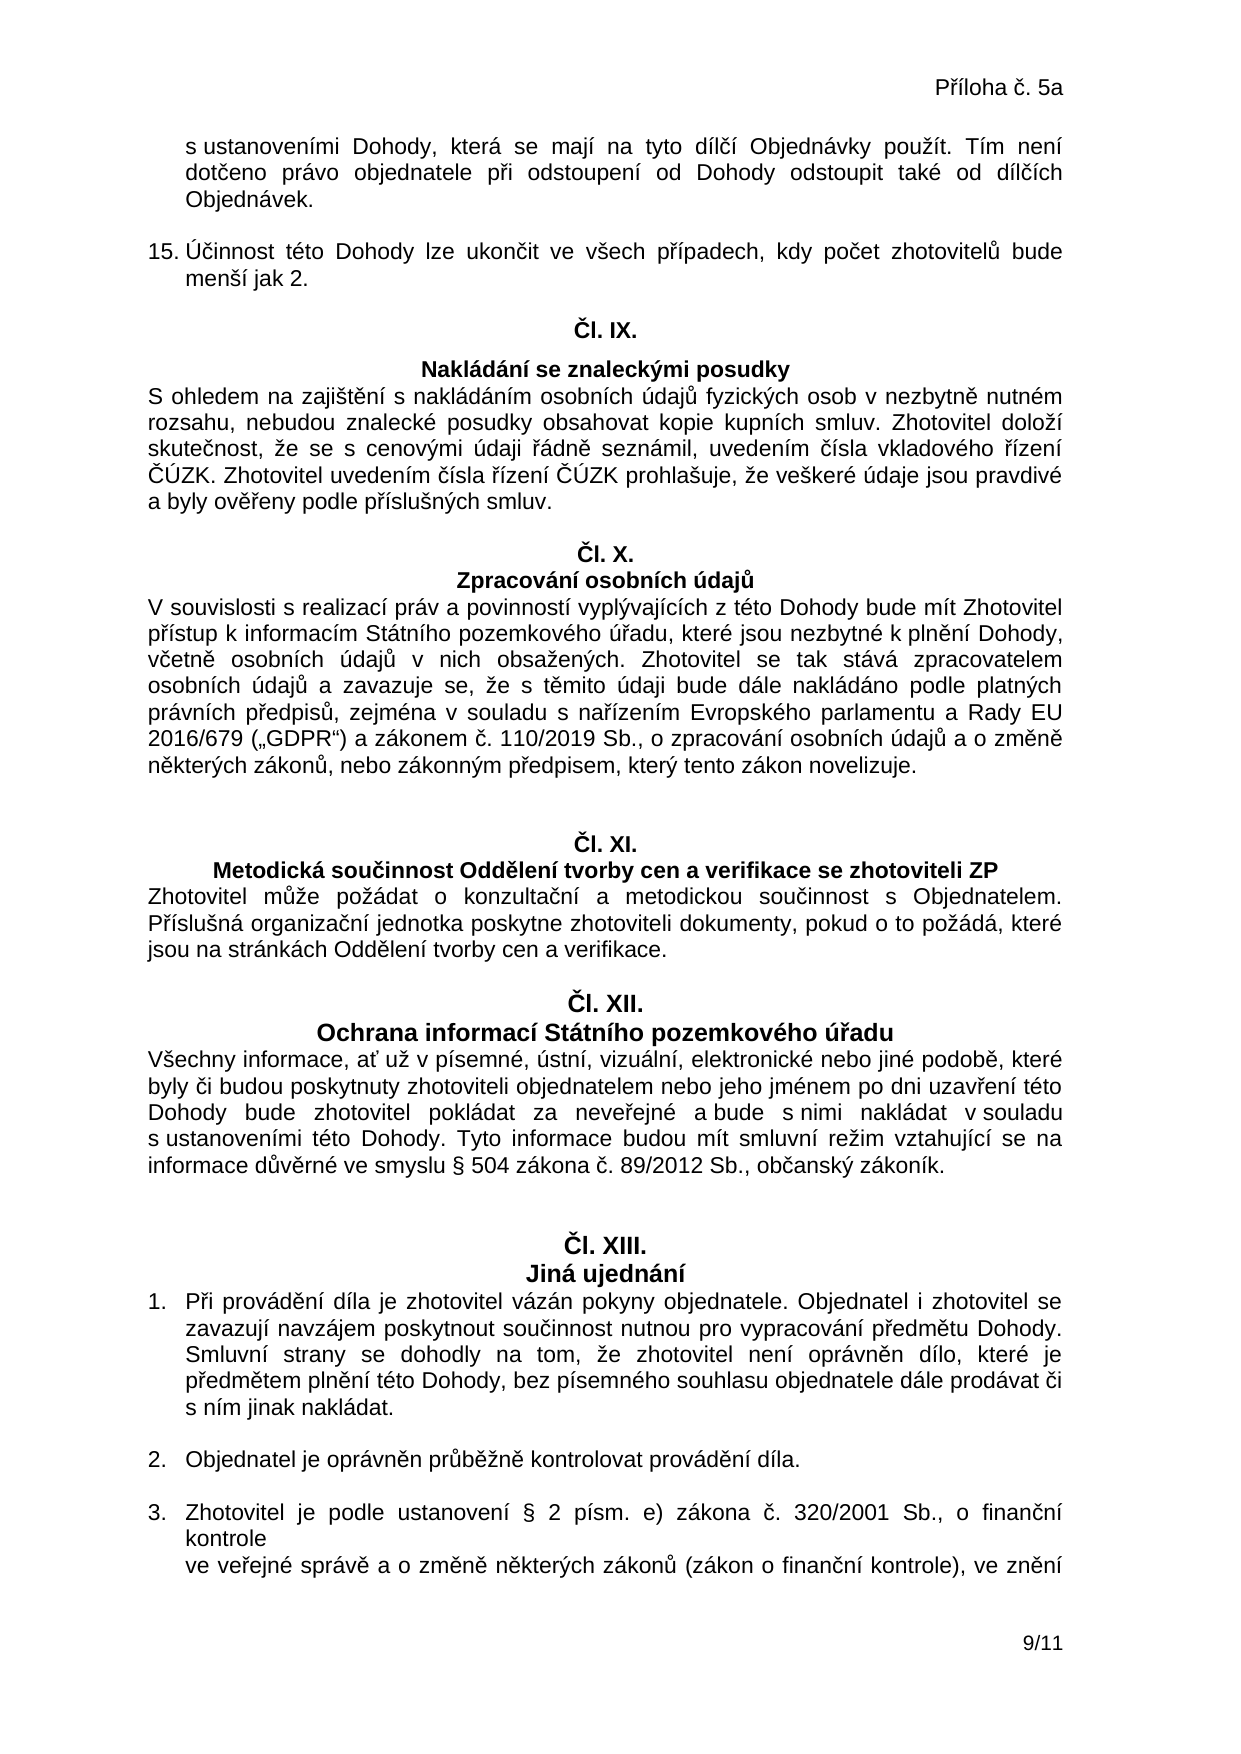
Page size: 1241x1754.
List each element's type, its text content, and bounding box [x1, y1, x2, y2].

text Čl. XIII. [148, 1231, 1063, 1259]
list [148, 133, 1063, 212]
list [148, 1499, 1063, 1578]
subtitle Jiná ujednání [148, 1259, 1063, 1288]
text Ochrana informací Státního pozemkového úřadu [148, 1017, 1063, 1046]
text Všechny informace, ať už v písemné, ústní, vizuální, elektronické nebo jiné podobě, které byly či budou poskytnuty zhotoviteli objednatelem nebo jeho jménem po dni uzavření této Dohody bude zhotovitel pokládat za neveřejné a bude s nimi nakládat v souladu s ustanoveními této Dohody. Tyto informace budou mít smluvní režim vztahující se na informace důvěrné ve smyslu § 504 zákona č. 89/2012 Sb., občanský zákoník. [148, 1046, 1063, 1178]
text Čl. IX. [148, 317, 1063, 344]
text Zpracování osobních údajů [148, 567, 1063, 593]
list Účinnost této Dohody lze ukončit ve všech případech, kdy počet zhotovitelů bude menší jak 2. [148, 238, 1063, 291]
text Nakládání se znaleckými posudky [148, 356, 1063, 383]
text Zhotovitel může požádat o konzultační a metodickou součinnost s Objednatelem. Příslušná organizační jednotka poskytne zhotoviteli dokumenty, pokud o to požádá, které jsou na stránkách Oddělení tvorby cen a verifikace. [148, 883, 1063, 962]
text Čl. X. [148, 541, 1063, 567]
text Čl. XII. [148, 989, 1063, 1017]
text Metodická součinnost Oddělení tvorby cen a verifikace se zhotoviteli ZP [148, 857, 1063, 883]
text S ohledem na zajištění s nakládáním osobních údajů fyzických osob v nezbytně nutném rozsahu, nebudou znalecké posudky obsahovat kopie kupních smluv. Zhotovitel doloží skutečnost, že se s cenovými údaji řádně seznámil, uvedením čísla vkladového řízení ČÚZK. Zhotovitel uvedením čísla řízení ČÚZK prohlašuje, že veškeré údaje jsou pravdivé a byly ověřeny podle příslušných smluv. [148, 383, 1063, 514]
text V souvislosti s realizací práv a povinností vyplývajících z této Dohody bude mít Zhotovitel přístup k informacím Státního pozemkového úřadu, které jsou nezbytné k plnění Dohody, včetně osobních údajů v nich obsažených. Zhotovitel se tak stává zpracovatelem osobních údajů a zavazuje se, že s těmito údaji bude dále nakládáno podle platných právních předpisů, zejména v souladu s nařízením Evropského parlamentu a Rady EU 2016/679 („GDPR“) a zákonem č. 110/2019 Sb., o zpracování osobních údajů a o změně některých zákonů, nebo zákonným předpisem, který tento zákon novelizuje. [148, 593, 1063, 778]
text Čl. XI. [148, 831, 1063, 857]
list Při provádění díla je zhotovitel vázán pokyny objednatele. Objednatel i zhotovitel se zavazují navzájem poskytnout součinnost nutnou pro vypracování předmětu Dohody. Smluvní strany se dohodly na tom, že zhotovitel není oprávněn dílo, které je předmětem plnění této Dohody, bez písemného souhlasu objednatele dále prodávat či s ním jinak nakládat. [148, 1288, 1063, 1420]
list Objednatel je oprávněn průběžně kontrolovat provádění díla. [148, 1446, 1063, 1473]
